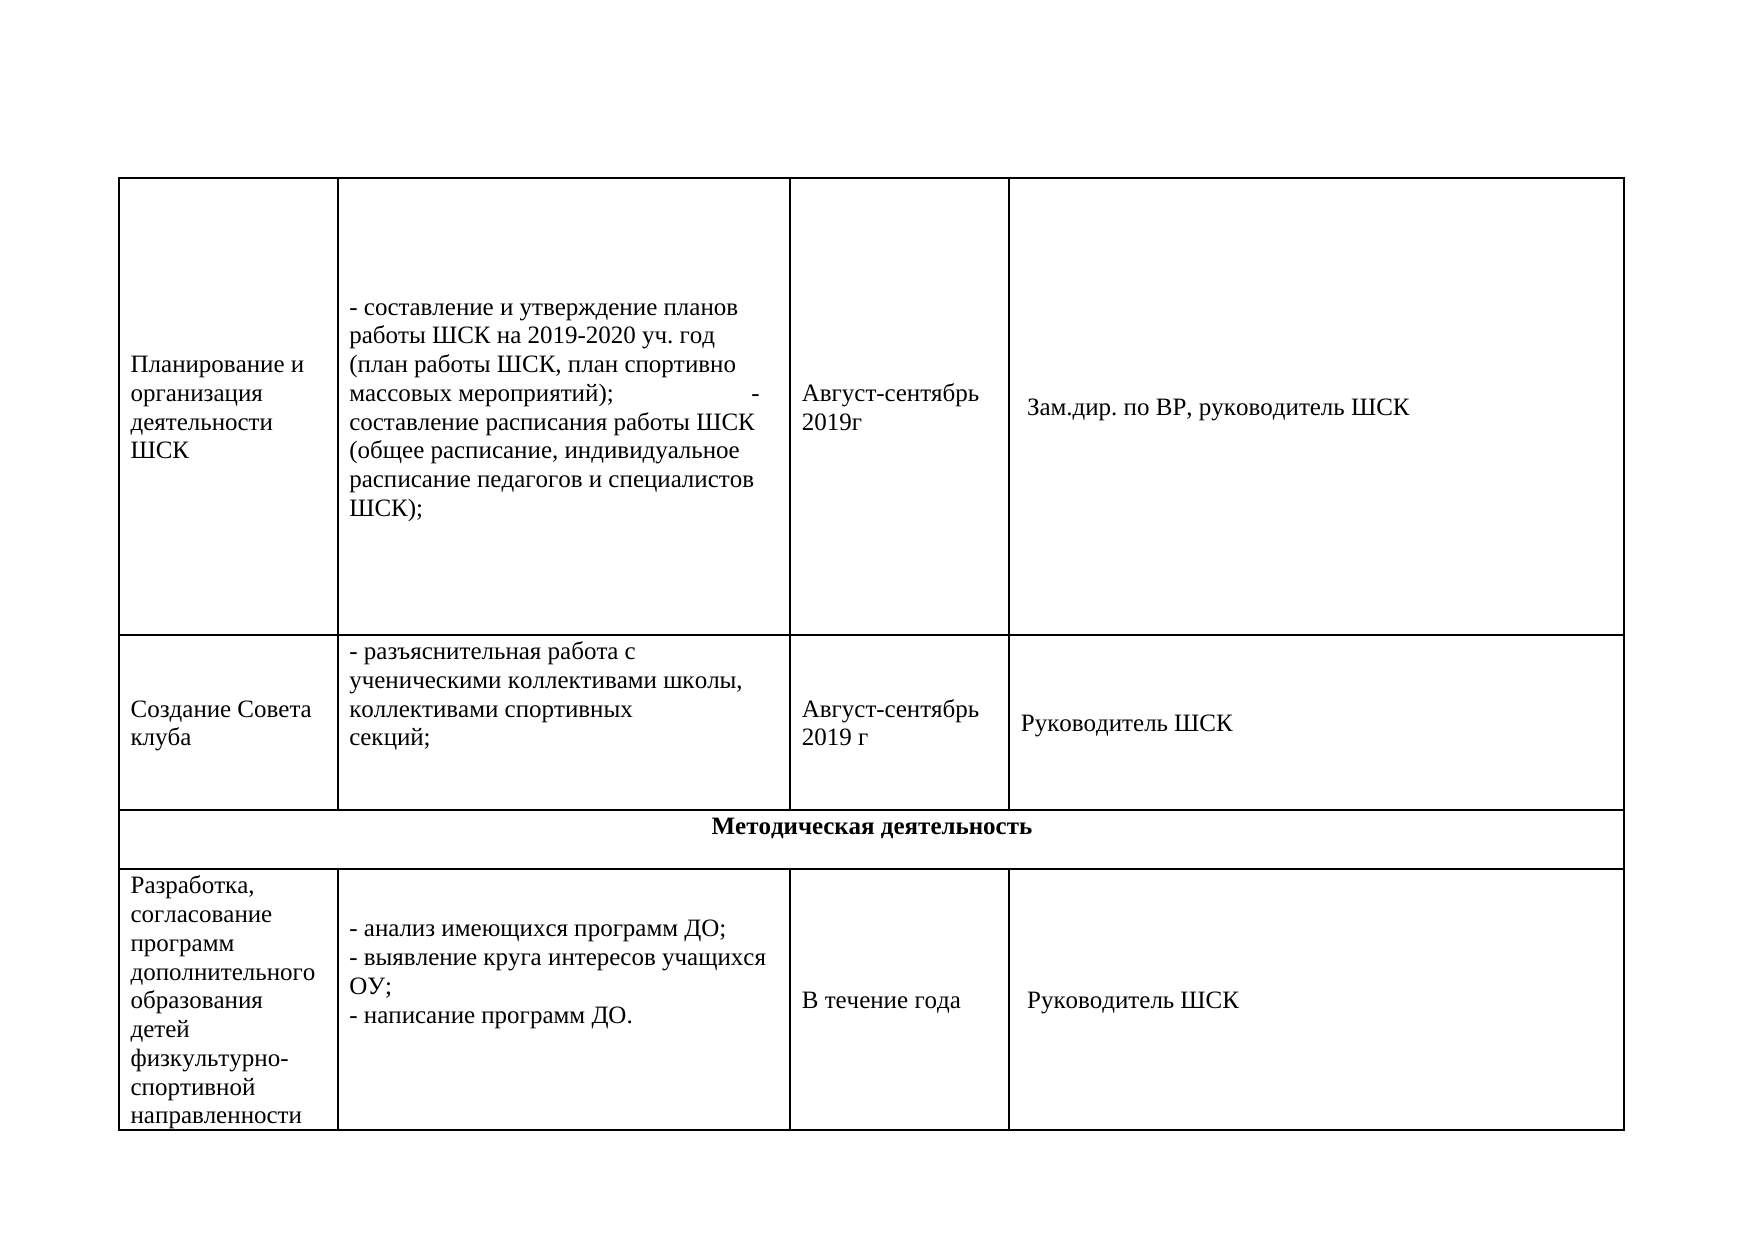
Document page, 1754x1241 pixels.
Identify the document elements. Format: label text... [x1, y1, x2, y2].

table_cell Зам.дир. по ВР, руководитель ШСК [1010, 179, 1623, 634]
table_cell Руководитель ШСК [1010, 870, 1623, 1129]
table_cell Планирование и организация деятельности ШСК [120, 179, 337, 634]
table_cell Создание Совета клуба [120, 636, 337, 809]
table_cell Август-сентябрь 2019г [791, 179, 1008, 634]
table_cell - составление и утверждение планов работы ШСК на 2019-2020 уч. год (план работы ШСК, план спортивно массовых мероприятий); - составление расписания работы ШСК (общее расписание, индивидуальное расписание педагогов и специалистов ШСК); [339, 179, 789, 634]
table_cell Методическая деятельность [120, 811, 1623, 868]
table_cell - разъяснительная работа с ученическими коллективами школы, коллективами спортивных секций; [339, 636, 789, 809]
table_cell Руководитель ШСК [1010, 636, 1623, 809]
table_cell В течение года [791, 870, 1008, 1129]
table_cell Август-сентябрь 2019 г [791, 636, 1008, 809]
table_cell Разработка, согласование программ дополнительного образования детей физкультурно-спортивной направленности [120, 870, 337, 1129]
table_cell - анализ имеющихся программ ДО; - выявление круга интересов учащихся ОУ; - написание программ ДО. [339, 870, 789, 1129]
